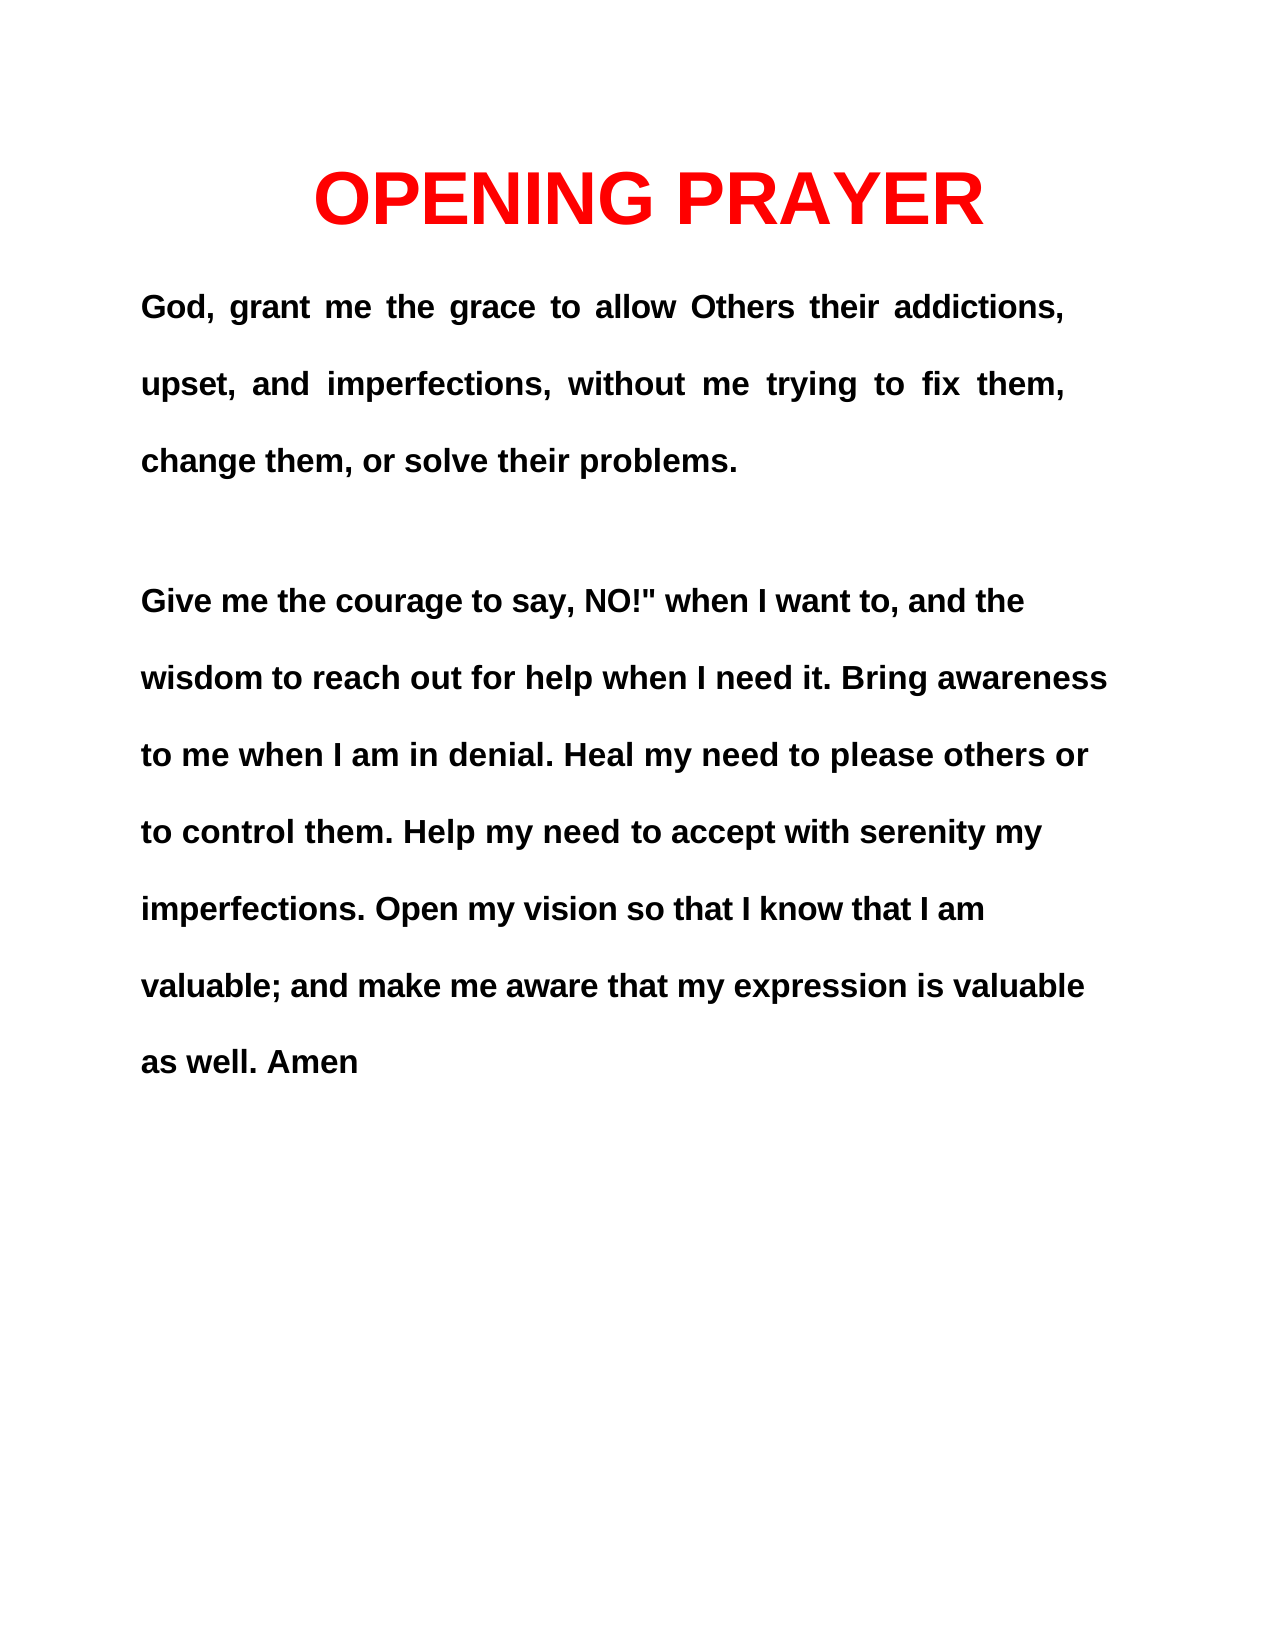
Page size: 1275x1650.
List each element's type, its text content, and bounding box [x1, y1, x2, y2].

text Give me the courage to say, NO!" when I want to, and the wisdom to reach out for help when I need it. Bring awareness to me when I am in denial. Heal my need to please others or to control them. Help my need to accept with serenity my imperfections. Open my vision so that I know that I am valuable; and make me aware that my expression is valuable as well. Amen [141, 581, 1110, 1081]
text OPENING PRAYER [313, 154, 1065, 240]
text God, grant me the grace to allow Others their addictions, upset, and imperfections, without me trying to fix them, change them, or solve their problems. [141, 287, 1065, 479]
